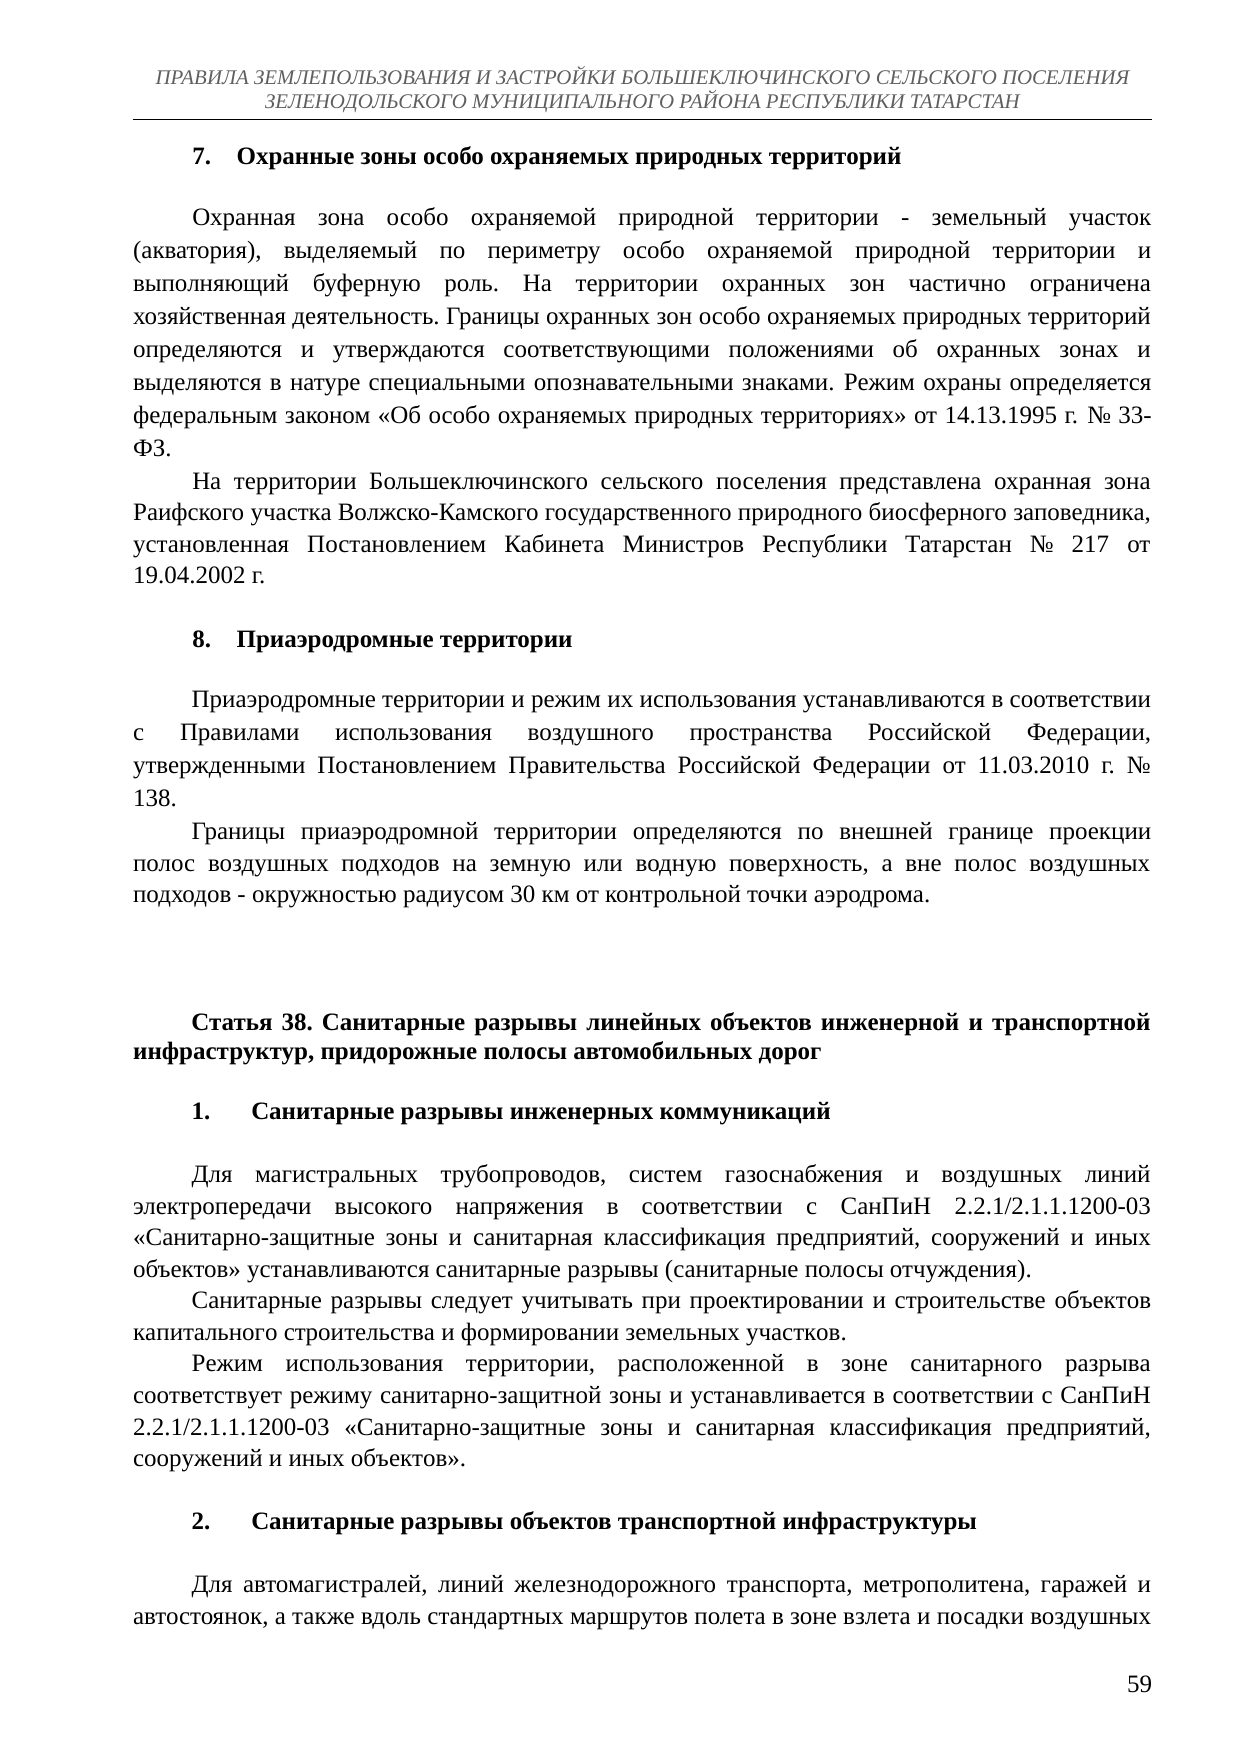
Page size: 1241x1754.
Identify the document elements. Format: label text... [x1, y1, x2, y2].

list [133, 1569, 1152, 1630]
list Охранная зона особо охраняемой природной территории - земельный участок (акватория), выделяемый по периметру особо охраняемой природной территории и выполняющий буферную роль. На территории охранных зон частично ограничена хозяйственная деятельность. Границы охранных зон особо охраняемых природных территорий определяются и утверждаются соответствующими положениями об охранных зонах и выделяются в натуре специальными опознавательными знаками. Режим охраны определяется федеральным законом «Об особо охраняемых природных территориях» от 14.13.1995 г. № 33-ФЗ. [133, 202, 1152, 462]
text Режим использования территории, расположенной в зоне санитарного разрыва соответствует режиму санитарно-защитной зоны и устанавливается в соответствии с СанПиН 2.2.1/2.1.1.1200-03 «Санитарно-защитные зоны и санитарная классификация предприятий, сооружений и иных объектов». [133, 1348, 1152, 1472]
list Охранные зоны особо охраняемых природных территорий [192, 141, 1152, 170]
text Границы приаэродромной территории определяются по внешней границе проекции полос воздушных подходов на земную или водную поверхность, а вне полос воздушных подходов - окружностью радиусом 30 км от контрольной точки аэродрома. [133, 816, 1152, 908]
list Приаэродромные территории [192, 624, 1152, 652]
list Санитарные разрывы инженерных коммуникаций [133, 1096, 1152, 1125]
text Санитарные разрывы следует учитывать при проектировании и строительстве объектов капитального строительства и формировании земельных участков. [133, 1285, 1152, 1346]
text Приаэродромные территории и режим их использования устанавливаются в соответствии с Правилами использования воздушного пространства Российской Федерации, утвержденными Постановлением Правительства Российской Федерации от 11.03.2010 г. № 138. [133, 684, 1152, 812]
list Санитарные разрывы объектов транспортной инфраструктуры [133, 1506, 1152, 1535]
subtitle Статья 38. Санитарные разрывы линейных объектов инженерной и транспортной инфраструктур, придорожные полосы автомобильных дорог [133, 1007, 1152, 1064]
list Для магистральных трубопроводов, систем газоснабжения и воздушных линий электропередачи высокого напряжения в соответствии с СанПиН 2.2.1/2.1.1.1200-03 «Санитарно-защитные зоны и санитарная классификация предприятий, сооружений и иных объектов» устанавливаются санитарные разрывы (санитарные полосы отчуждения). [133, 1159, 1152, 1283]
list На территории Большеключинского сельского поселения представлена охранная зона Раифского участка Волжско-Камского государственного природного биосферного заповедника, установленная Постановлением Кабинета Министров Республики Татарстан № 217 от 19.04.2002 г. [133, 466, 1152, 589]
